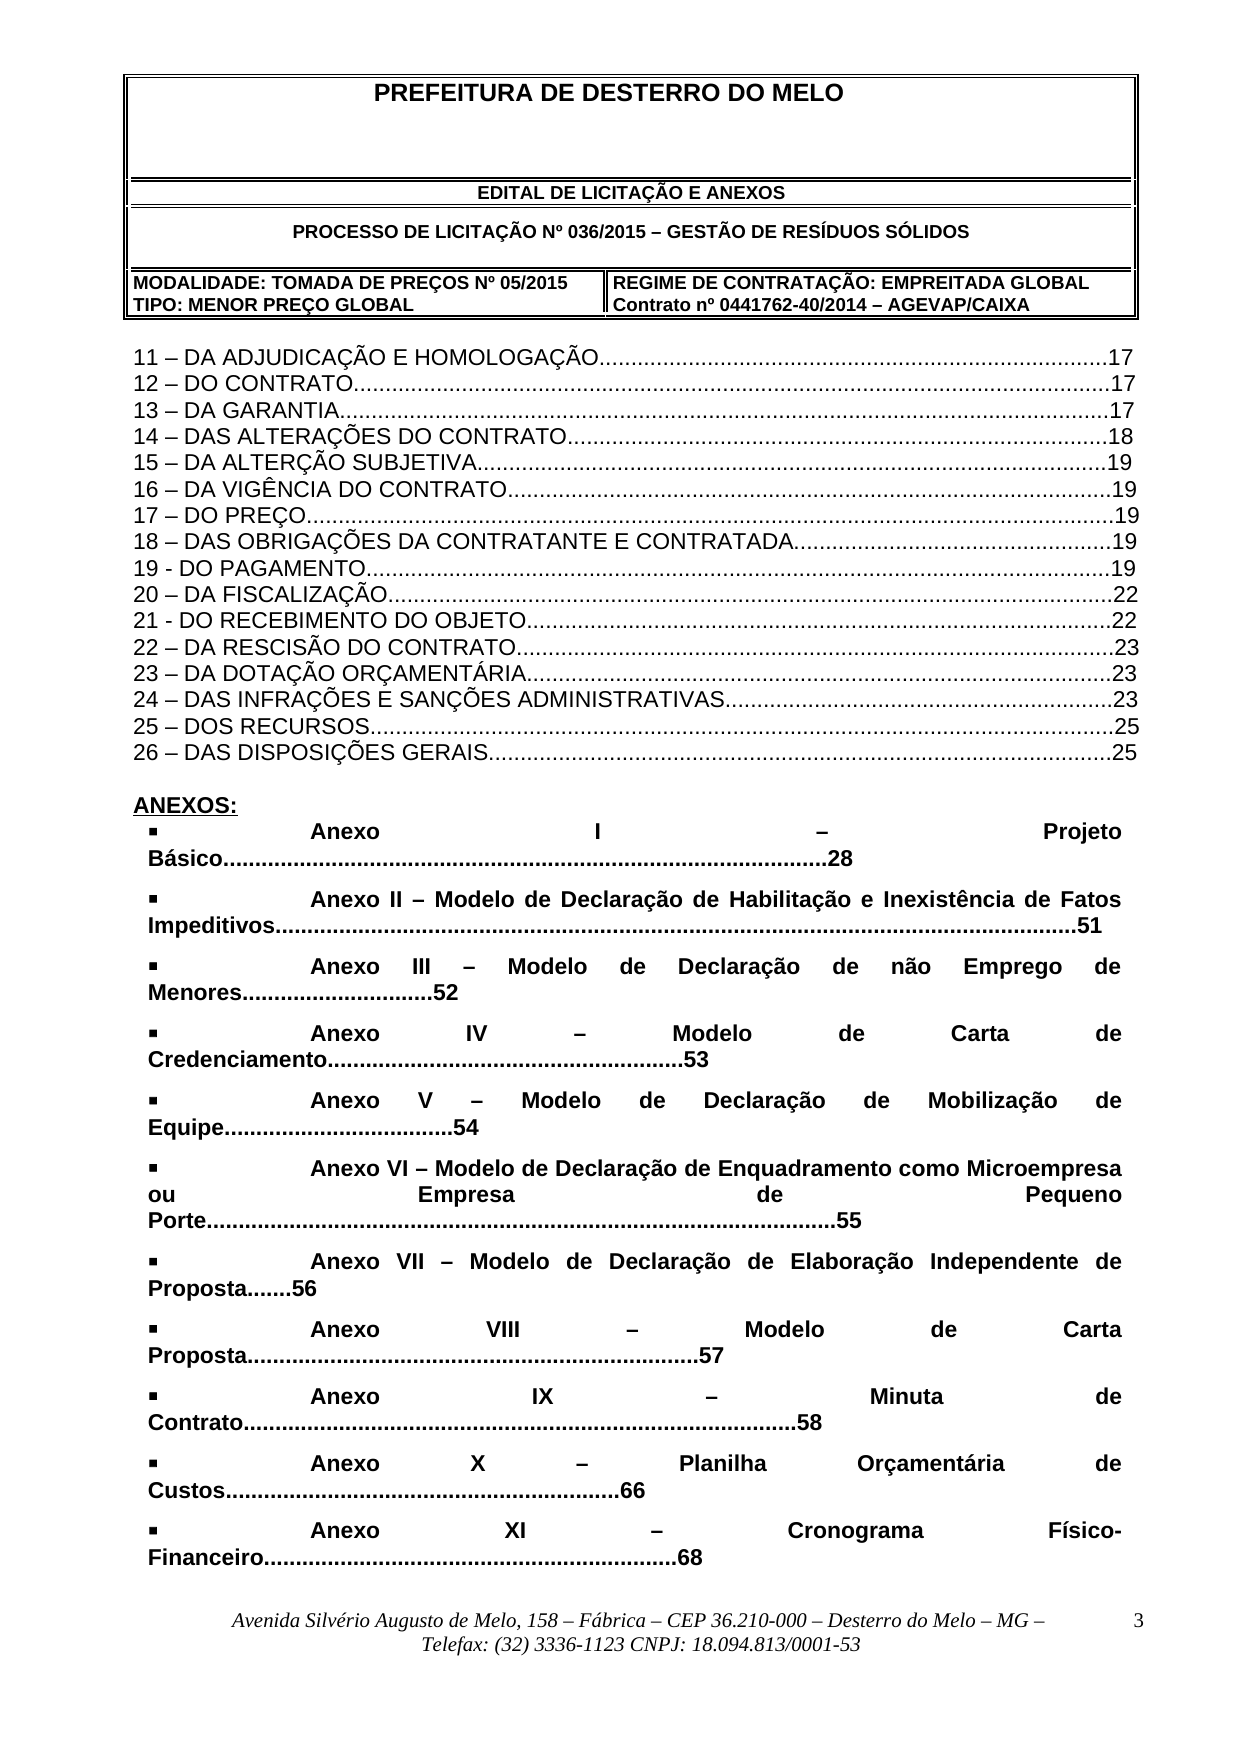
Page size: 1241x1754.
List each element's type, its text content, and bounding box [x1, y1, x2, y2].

text 18 – DAS OBRIGAÇÕES DA CONTRATANTE E CONTRATADA..................................................19 [133, 528, 1144, 555]
list Anexo VI – Modelo de Declaração de Enquadramento como Microempresa ou Empresa de Pequeno Porte...................................................................................................55 [148, 1155, 1122, 1234]
text 19 - DO PAGAMENTO.....................................................................................................................19 [133, 555, 1144, 581]
text 23 – DA DOTAÇÃO ORÇAMENTÁRIA............................................................................................23 [133, 660, 1144, 686]
text 24 – DAS INFRAÇÕES E SANÇÕES ADMINISTRATIVAS.............................................................23 [133, 686, 1144, 713]
text 12 – DO CONTRATO.......................................................................................................................17 [133, 370, 1144, 397]
text 25 – DOS RECURSOS.....................................................................................................................25 [133, 713, 1144, 739]
text 16 – DA VIGÊNCIA DO CONTRATO...............................................................................................19 [133, 476, 1144, 502]
list Anexo II – Modelo de Declaração de Habilitação e Inexistência de Fatos Impeditivos..............................................................................................................................51 [148, 886, 1122, 938]
text 13 – DA GARANTIA.........................................................................................................................17 [133, 397, 1144, 423]
list Anexo V – Modelo de Declaração de Mobilização de Equipe....................................54 [148, 1087, 1122, 1140]
list Anexo XI – Cronograma Físico-Financeiro.................................................................68 [148, 1517, 1122, 1570]
list Anexo I – Projeto Básico...............................................................................................28 [148, 818, 1122, 871]
text ANEXOS: [133, 792, 1144, 818]
text 15 – DA ALTERÇÃO SUBJETIVA...................................................................................................19 [133, 449, 1144, 476]
text 17 – DO PREÇO...............................................................................................................................19 [133, 502, 1144, 528]
list Anexo X – Planilha Orçamentária de Custos..............................................................66 [148, 1450, 1122, 1503]
list Anexo IV – Modelo de Carta de Credenciamento........................................................53 [148, 1020, 1122, 1073]
list Anexo IX – Minuta de Contrato.......................................................................................58 [148, 1383, 1122, 1436]
text 14 – DAS ALTERAÇÕES DO CONTRATO.....................................................................................18 [133, 423, 1144, 449]
text 26 – DAS DISPOSIÇÕES GERAIS..................................................................................................25 [133, 739, 1144, 766]
list Anexo VIII – Modelo de Carta Proposta.......................................................................57 [148, 1316, 1122, 1368]
text 11 – DA ADJUDICAÇÃO E HOMOLOGAÇÃO................................................................................17 [133, 344, 1144, 370]
text 21 - DO RECEBIMENTO DO OBJETO............................................................................................22 [133, 607, 1144, 634]
list Anexo VII – Modelo de Declaração de Elaboração Independente de Proposta.......56 [148, 1248, 1122, 1301]
list Anexo III – Modelo de Declaração de não Emprego de Menores..............................52 [148, 953, 1122, 1006]
text 20 – DA FISCALIZAÇÃO..................................................................................................................22 [133, 581, 1144, 607]
text 22 – DA RESCISÃO DO CONTRATO..............................................................................................23 [133, 634, 1144, 660]
